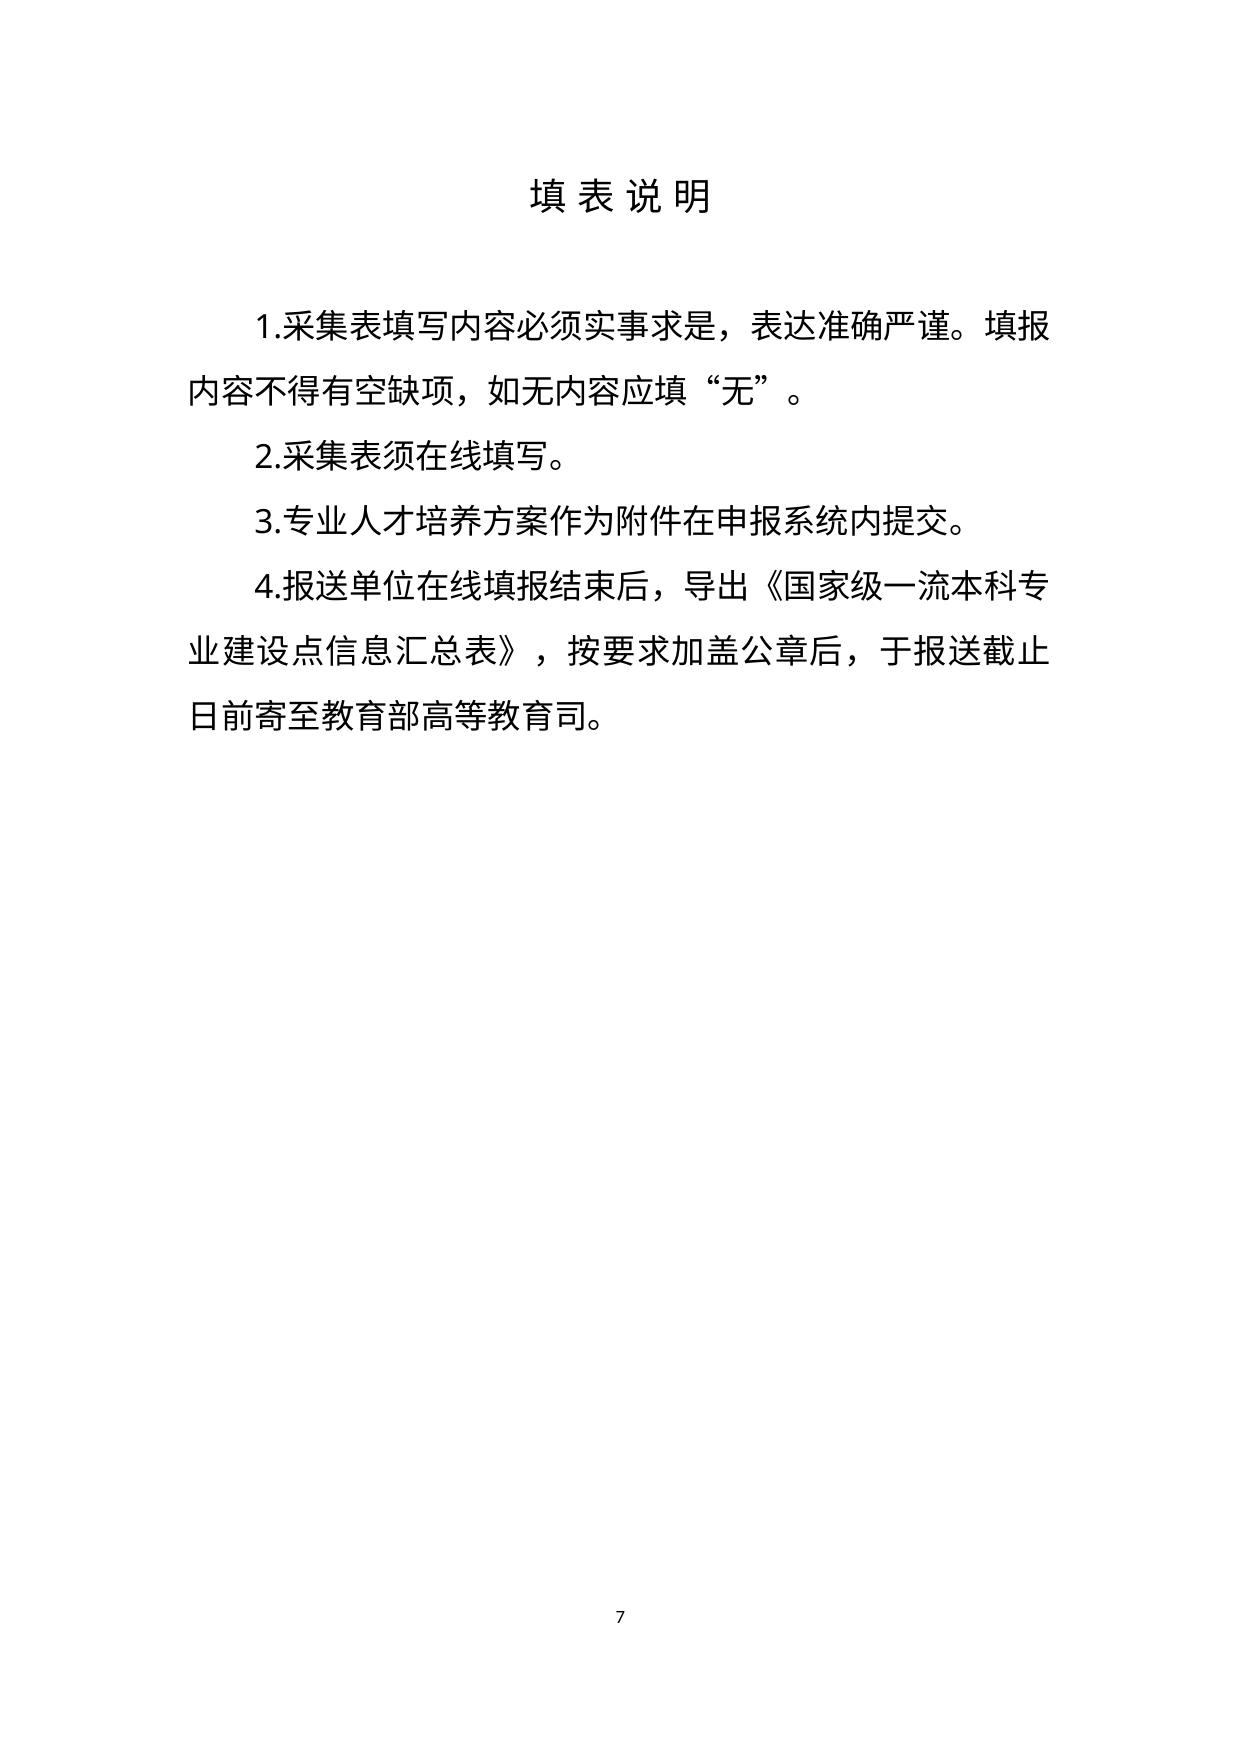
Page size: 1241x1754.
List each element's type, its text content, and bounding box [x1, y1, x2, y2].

text 3.专业人才培养方案作为附件在申报系统内提交。 [187, 487, 1053, 552]
text 1.采集表填写内容必须实事求是，表达准确严谨。填报内容不得有空缺项，如无内容应填“无”。 [187, 292, 1053, 422]
text 4.报送单位在线填报结束后，导出《国家级一流本科专业建设点信息汇总表》，按要求加盖公章后，于报送截止日前寄至教育部高等教育司。 [187, 552, 1053, 747]
text 填表说明 [187, 162, 1053, 227]
text 2.采集表须在线填写。 [187, 422, 1053, 487]
